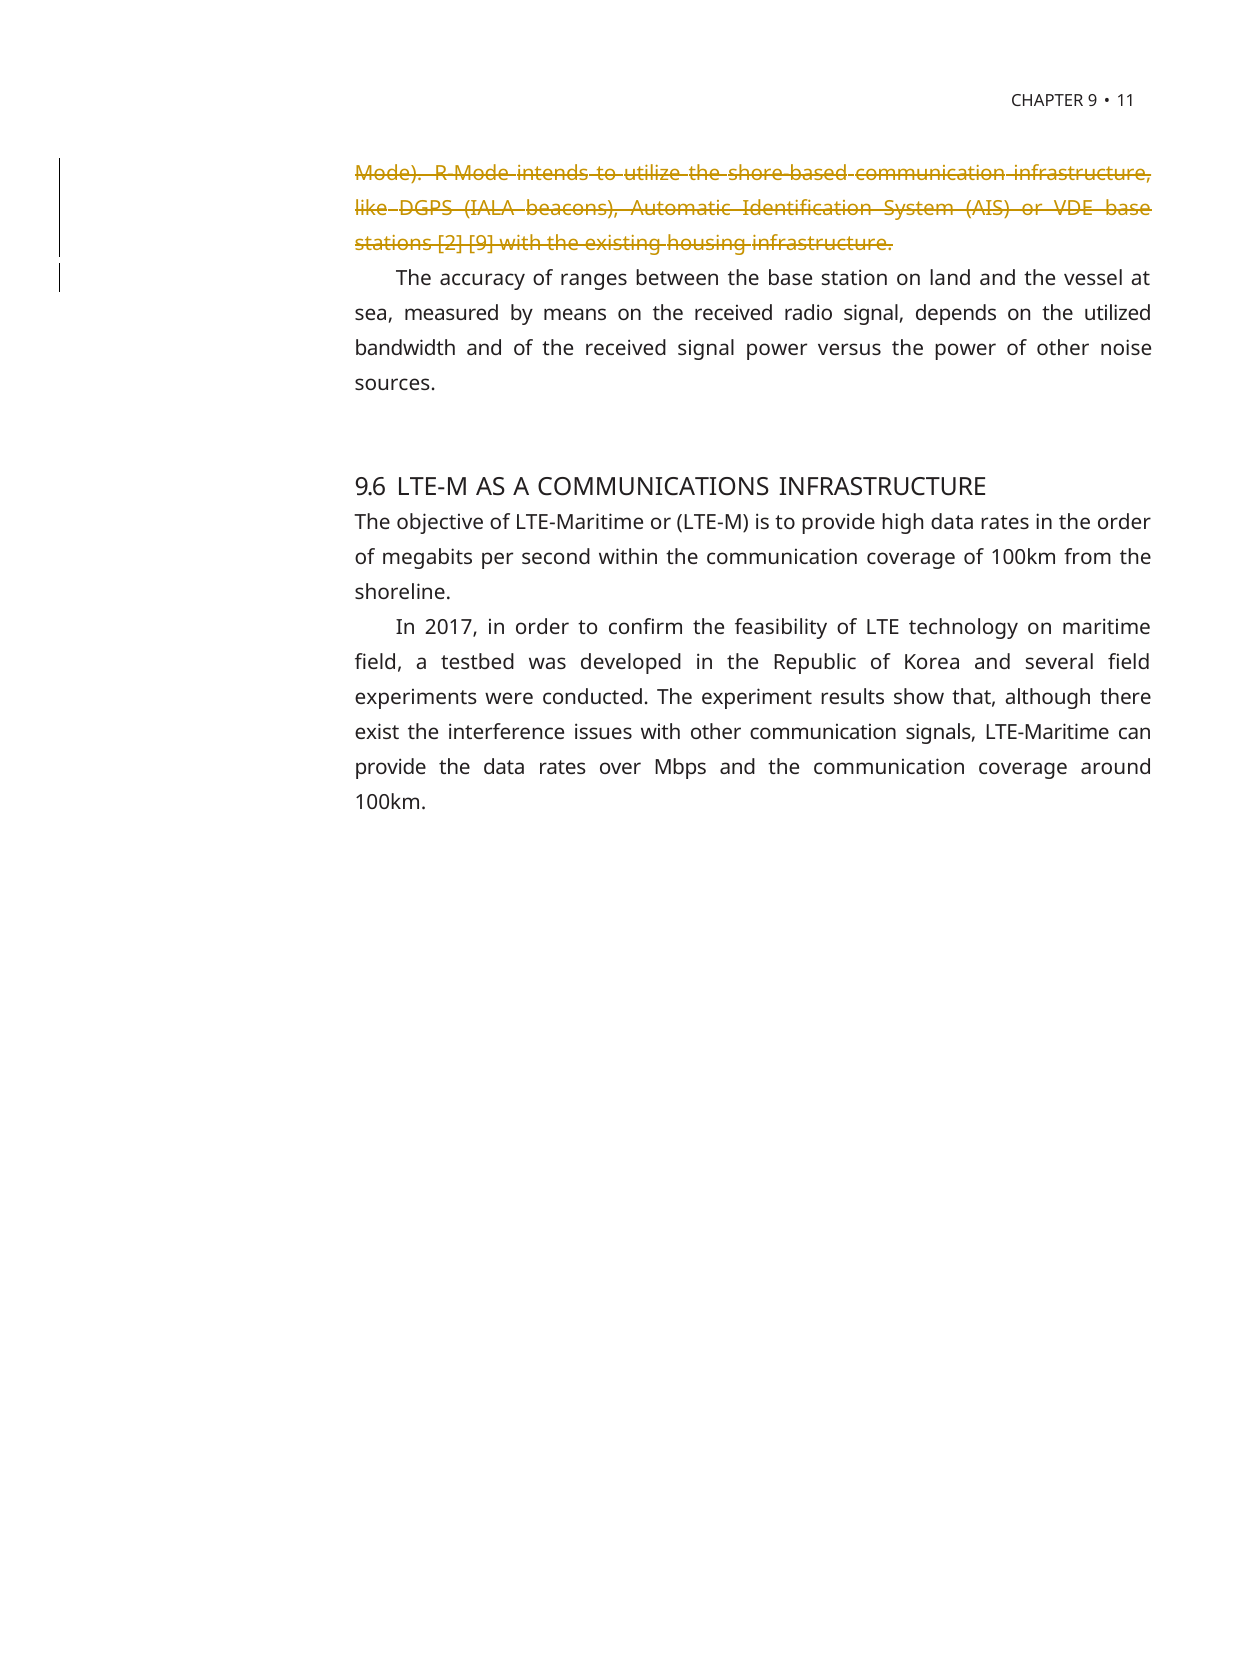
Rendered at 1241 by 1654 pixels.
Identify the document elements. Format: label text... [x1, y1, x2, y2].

text The accuracy of ranges between the base station on land and the vessel at sea, measured by means on the received radio signal, depends on the utilized bandwidth and of the received signal power versus the power of other noise sources. [354, 263, 1152, 396]
text In 2017, in order to confirm the feasibility of LTE technology on maritime field, a testbed was developed in the Republic of Korea and several field experiments were conducted. The experiment results show that, although there exist the interference issues with other communication signals, LTE-Maritime can provide the data rates over Mbps and the communication coverage around 100km. [354, 612, 1152, 815]
subtitle LTE-M AS A COMMUNICATIONS INFRASTRUCTURE [354, 468, 1166, 502]
text The objective of LTE-Maritime or (LTE-M) is to provide high data rates in the order of megabits per second within the communication coverage of 100km from the shoreline. [354, 507, 1152, 606]
